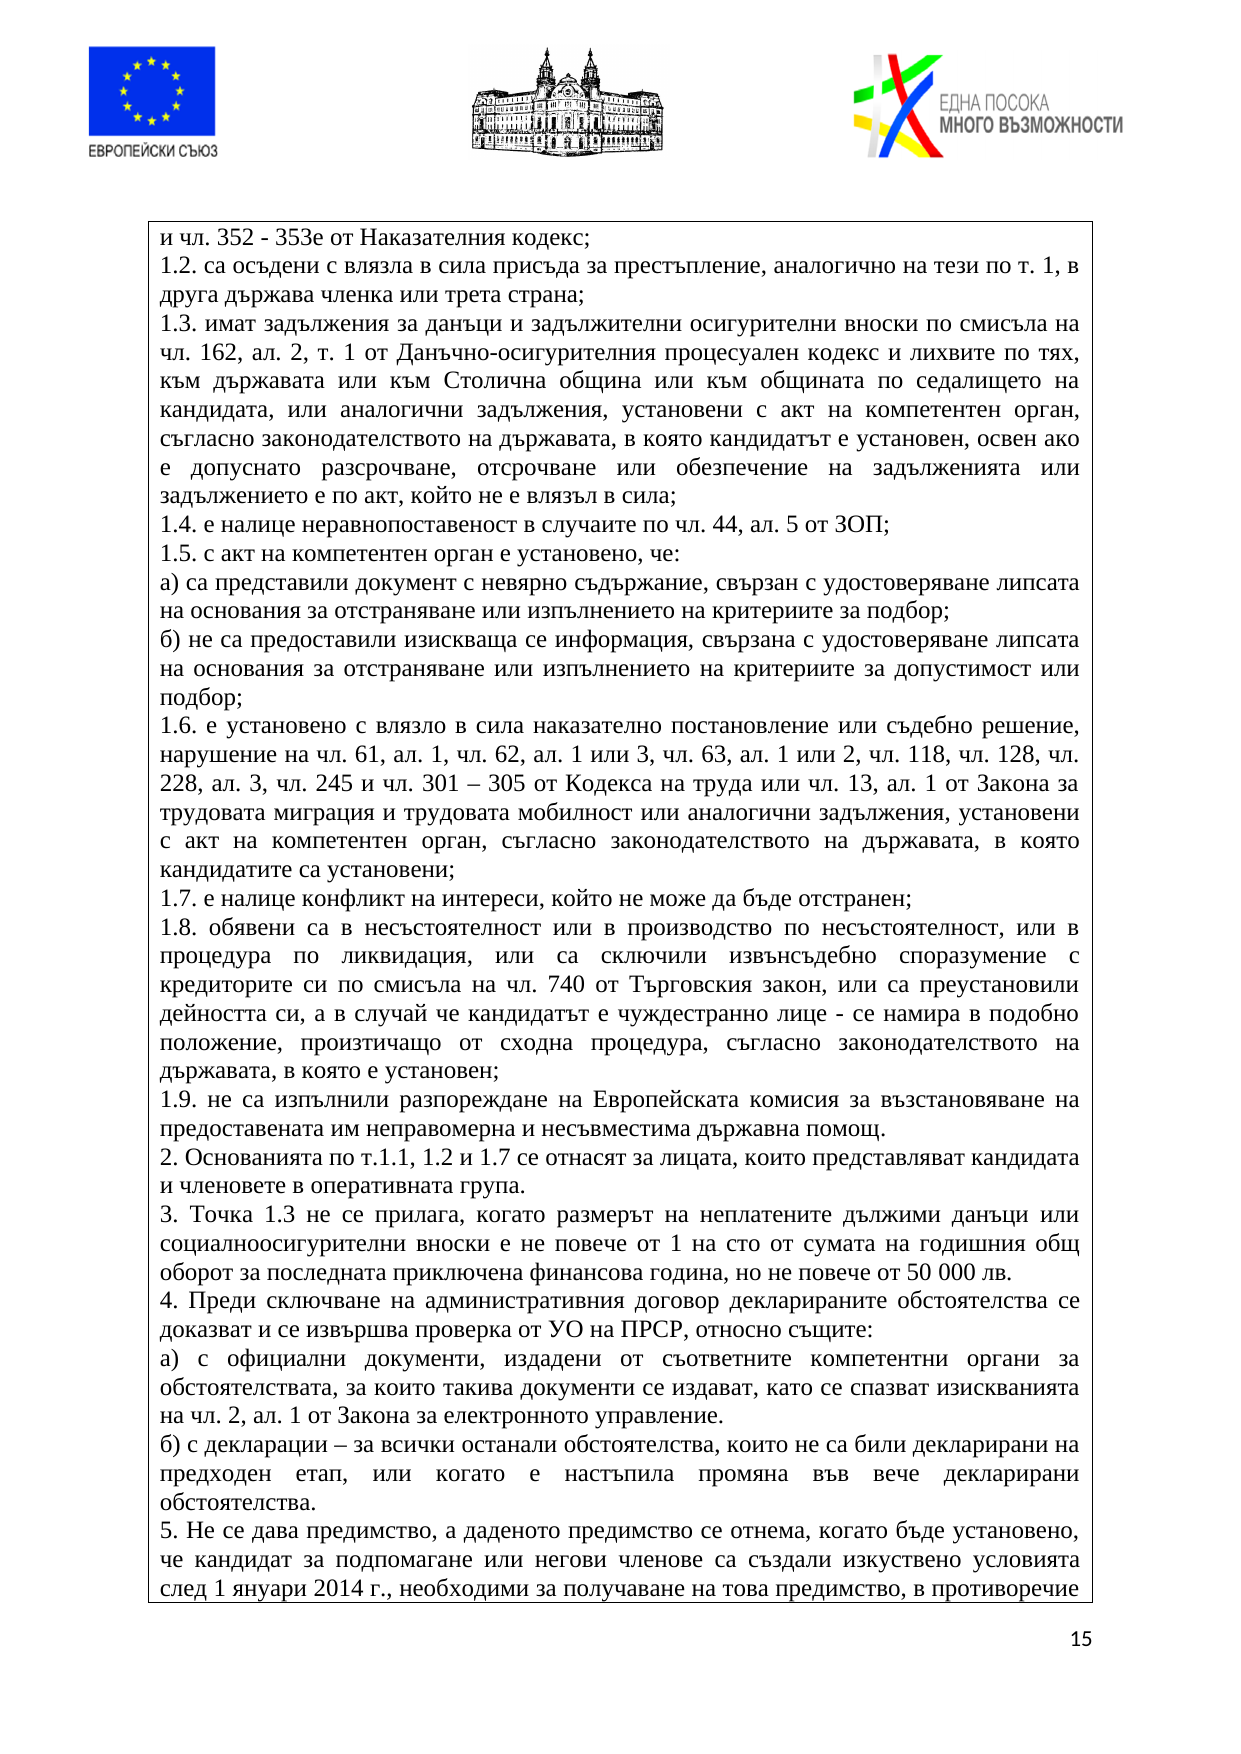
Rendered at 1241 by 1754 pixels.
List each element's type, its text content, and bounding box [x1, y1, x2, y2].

picture [88, 45, 219, 160]
picture [846, 50, 1125, 160]
picture [467, 44, 671, 160]
